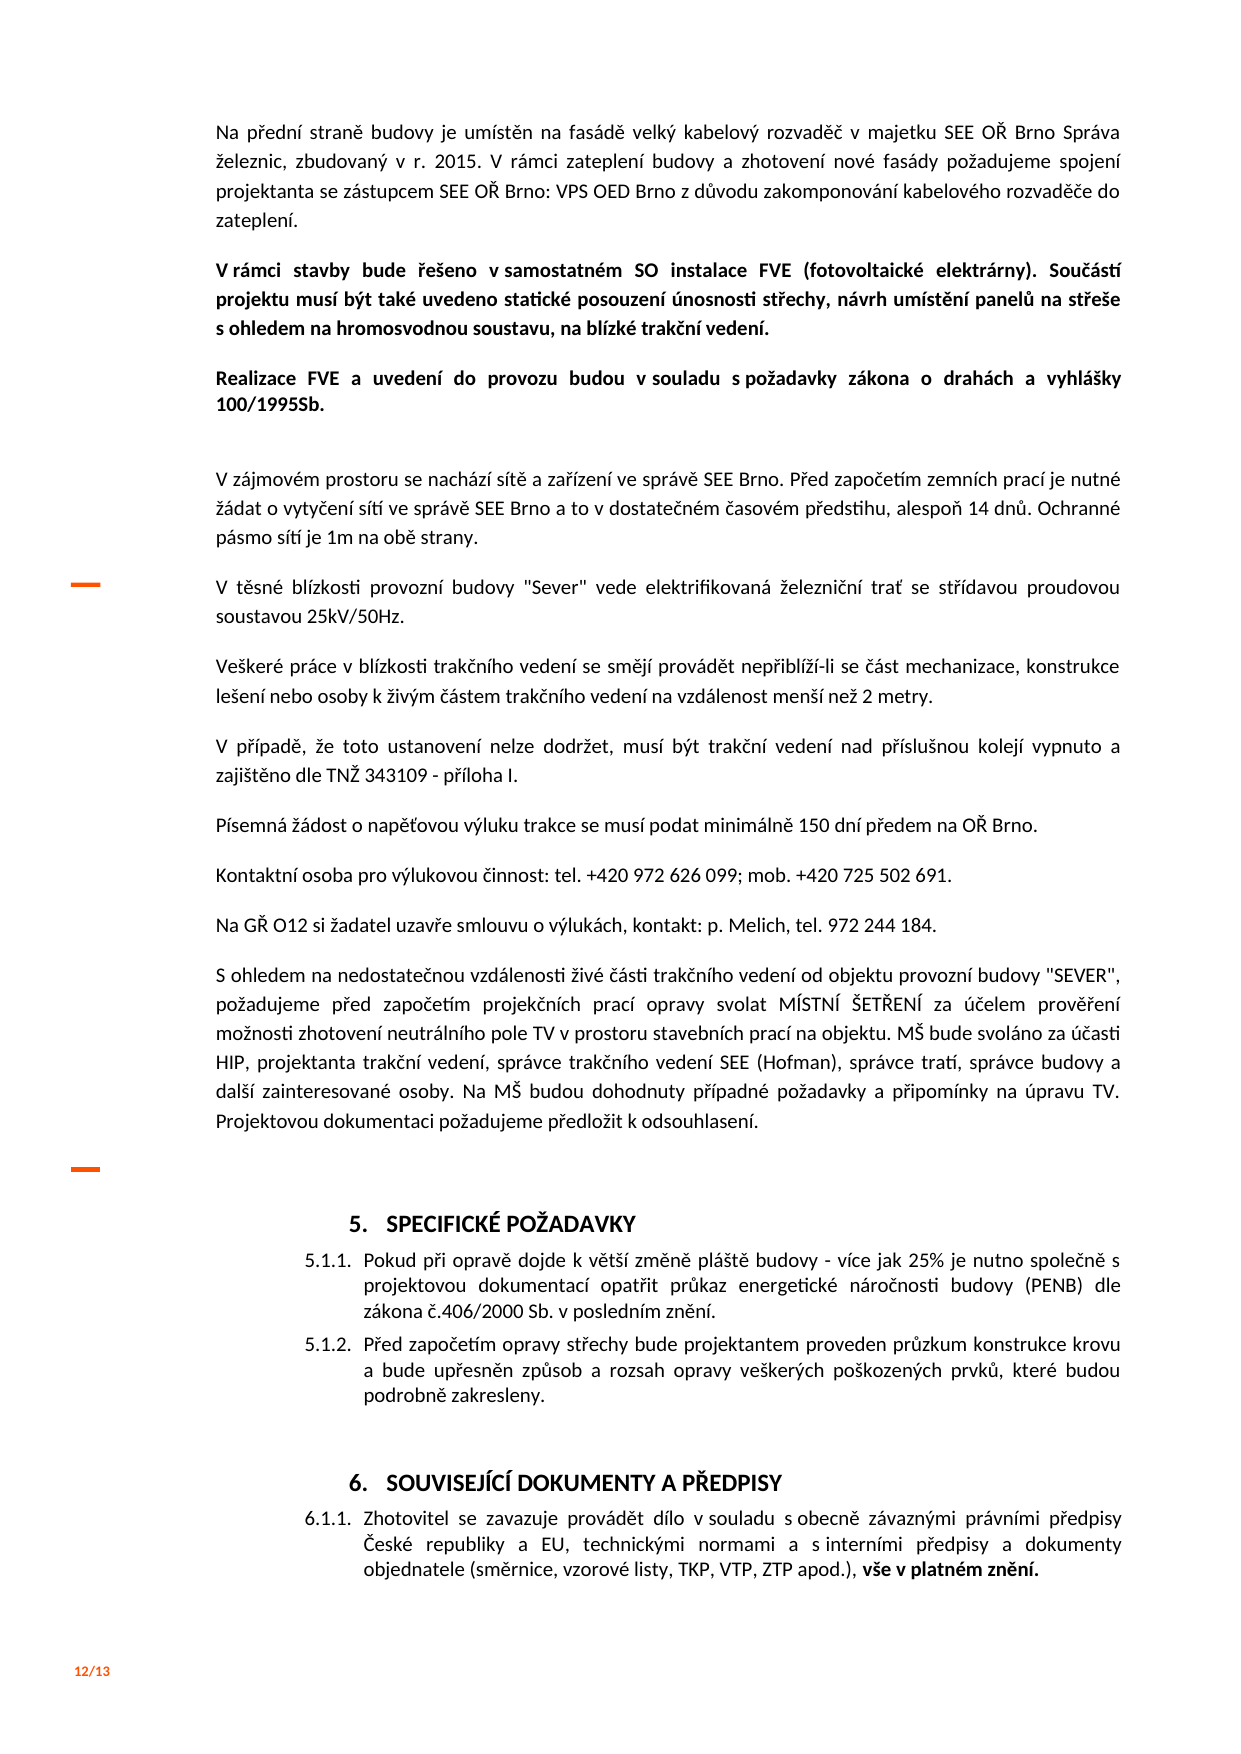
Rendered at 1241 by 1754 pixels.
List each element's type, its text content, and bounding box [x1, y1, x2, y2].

text Písemná žádost o napěťovou výluku trakce se musí podat minimálně 150 dní předem na OŘ Brno. [216, 812, 1122, 837]
text Před započetím opravy střechy bude projektantem proveden průzkum konstrukce krovu a bude upřesněn způsob a rozsah opravy veškerých poškozených prvků, které budou podrobně zakresleny. [304, 1332, 1122, 1408]
text Pokud při opravě dojde k větší změně pláště budovy - více jak 25% je nutno společně s projektovou dokumentací opatřit průkaz energetické náročnosti budovy (PENB) dle zákona č.406/2000 Sb. v posledním znění. [304, 1247, 1122, 1323]
text S ohledem na nedostatečnou vzdálenosti živé části trakčního vedení od objektu provozní budovy "SEVER", požadujeme před započetím projekčních prací opravy svolat MÍSTNÍ ŠETŘENÍ za účelem prověření možnosti zhotovení neutrálního pole TV v prostoru stavebních prací na objektu. MŠ bude svoláno za účasti HIP, projektanta trakční vedení, správce trakčního vedení SEE (Hofman), správce tratí, správce budovy a další zainteresované osoby. Na MŠ budou dohodnuty případné požadavky a připomínky na úpravu TV. Projektovou dokumentaci požadujeme předložit k odsouhlasení. [216, 962, 1122, 1133]
text V případě, že toto ustanovení nelze dodržet, musí být trakční vedení nad příslušnou kolejí vypnuto a zajištěno dle TNŽ 343109 - příloha I. [216, 733, 1122, 787]
text V zájmovém prostoru se nachází sítě a zařízení ve správě SEE Brno. Před započetím zemních prací je nutné žádat o vytyčení sítí ve správě SEE Brno a to v dostatečném časovém předstihu, alespoň 14 dnů. Ochranné pásmo sítí je 1m na obě strany. [216, 466, 1122, 550]
text Na přední straně budovy je umístěn na fasádě velký kabelový rozvaděč v majetku SEE OŘ Brno Správa železnic, zbudovaný v r. 2015. V rámci zateplení budovy a zhotovení nové fasády požadujeme spojení projektanta se zástupcem SEE OŘ Brno: VPS OED Brno z důvodu zakomponování kabelového rozvaděče do zateplení. [216, 119, 1122, 232]
text Na GŘ O12 si žadatel uzavře smlouvu o výlukách, kontakt: p. Melich, tel. 972 244 184. [216, 912, 1122, 937]
text V rámci stavby bude řešeno v samostatném SO instalace FVE (fotovoltaické elektrárny). Součástí projektu musí být také uvedeno statické posouzení únosnosti střechy, návrh umístění panelů na střeše s ohledem na hromosvodnou soustavu, na blízké trakční vedení. [216, 257, 1122, 341]
text Specifické požadavky [349, 1208, 1122, 1239]
text Kontaktní osoba pro výlukovou činnost: tel. +420 972 626 099; mob. +420 725 502 691. [216, 862, 1122, 887]
text Zhotovitel se zavazuje provádět dílo v souladu s obecně závaznými právními předpisy České republiky a EU, technickými normami a s interními předpisy a dokumenty objednatele (směrnice, vzorové listy, TKP, VTP, ZTP apod.), vše v platném znění. [304, 1506, 1122, 1582]
text Související dokumenty a předpisy [349, 1467, 1122, 1497]
text V těsné blízkosti provozní budovy "Sever" vede elektrifikovaná železniční trať se střídavou proudovou soustavou 25kV/50Hz. [216, 574, 1122, 629]
list Realizace FVE a uvedení do provozu budou v souladu s požadavky zákona o drahách a vyhlášky 100/1995Sb. [216, 365, 1122, 416]
text Veškeré práce v blízkosti trakčního vedení se smějí provádět nepřiblíží-li se část mechanizace, konstrukce lešení nebo osoby k živým částem trakčního vedení na vzdálenost menší než 2 metry. [216, 654, 1122, 708]
